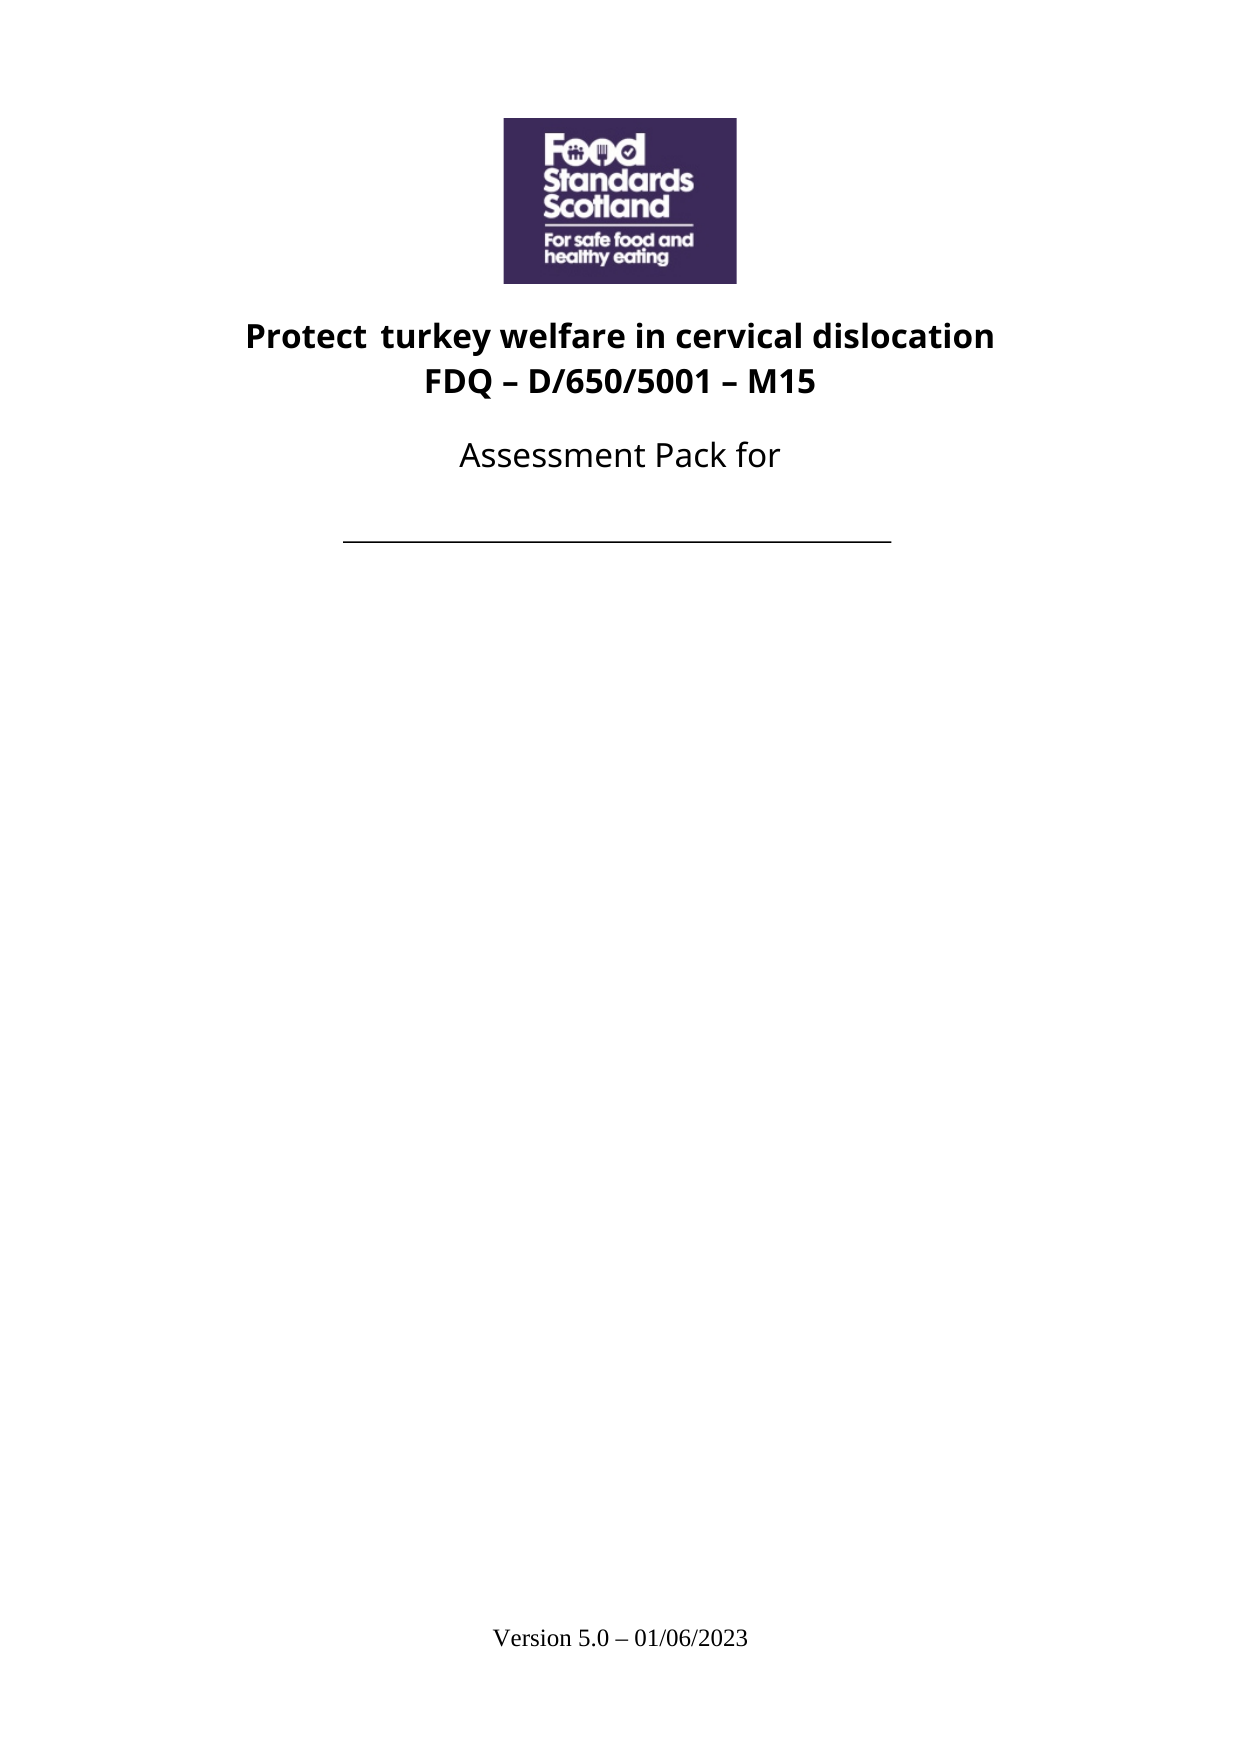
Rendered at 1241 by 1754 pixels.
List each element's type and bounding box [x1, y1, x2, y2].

picture [503, 118, 737, 284]
